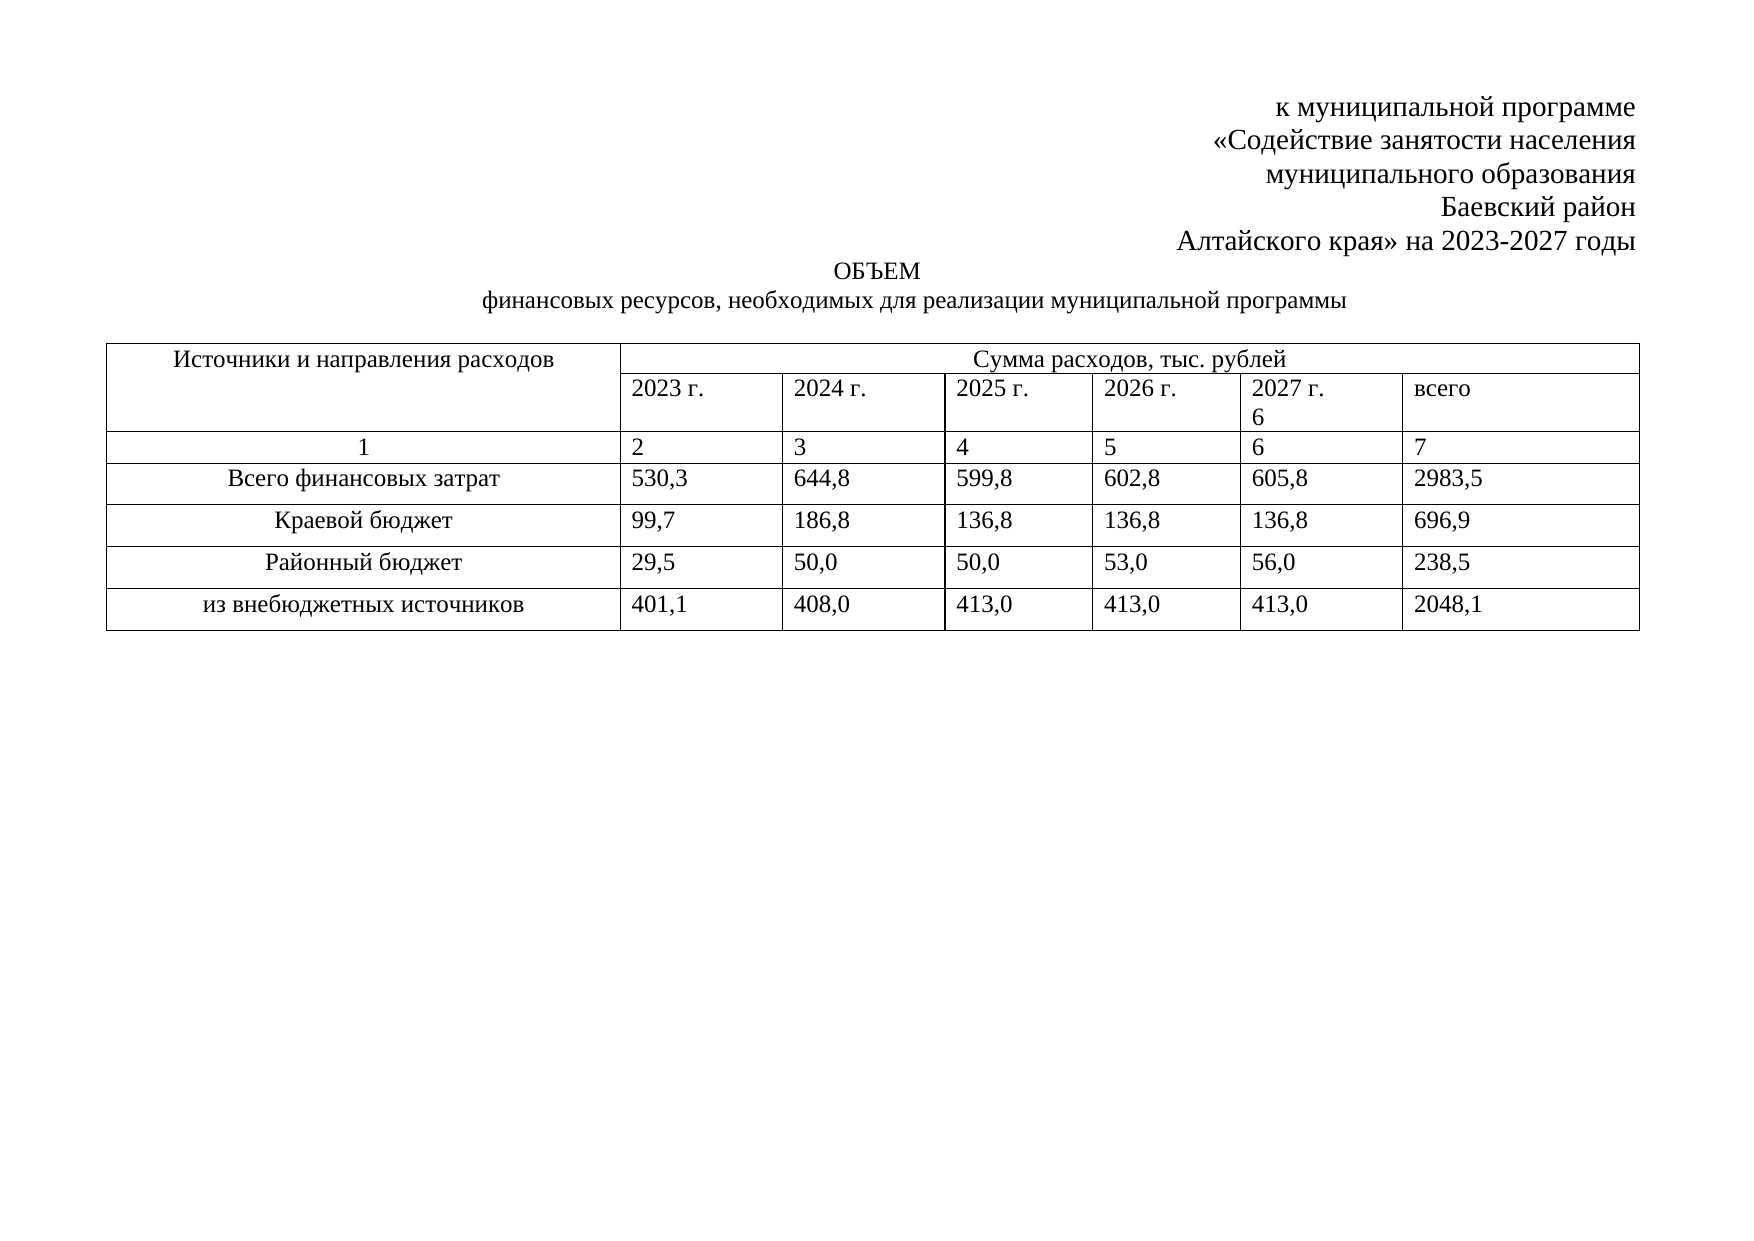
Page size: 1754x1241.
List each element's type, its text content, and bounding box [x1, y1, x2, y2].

table_cell 644,8 [783, 464, 944, 504]
table_cell 4 [946, 432, 1092, 462]
table_cell 602,8 [1093, 464, 1240, 504]
text к муниципальной программе [118, 89, 1636, 122]
table_cell всего [1403, 374, 1639, 431]
table_cell 6 [1241, 432, 1402, 462]
table_cell 2026 г. [1093, 374, 1240, 431]
table_cell 136,8 [1093, 505, 1240, 546]
table_cell 29,5 [621, 547, 782, 588]
table_cell 50,0 [783, 547, 944, 588]
table_cell 238,5 [1403, 547, 1639, 588]
table_cell 3 [783, 432, 944, 462]
text ОБЪЕМ [118, 256, 1636, 285]
table_cell 136,8 [946, 505, 1092, 546]
table_cell 2983,5 [1403, 464, 1639, 504]
table_cell Всего финансовых затрат [107, 464, 620, 504]
table_cell 56,0 [1241, 547, 1402, 588]
table_cell 408,0 [783, 589, 944, 629]
text Алтайского края» на 2023-2027 годы [118, 223, 1636, 256]
table_cell 53,0 [1093, 547, 1240, 588]
text финансовых ресурсов, необходимых для реализации муниципальной программы [118, 285, 1636, 314]
text «Содействие занятости населения [118, 122, 1636, 156]
table_cell 530,3 [621, 464, 782, 504]
table_cell 401,1 [621, 589, 782, 629]
table_cell 413,0 [946, 589, 1092, 629]
table_cell 413,0 [1241, 589, 1402, 629]
table_cell 2 [621, 432, 782, 462]
table_cell 2024 г. [783, 374, 944, 431]
table_cell Районный бюджет [107, 547, 620, 588]
text муниципального образования [118, 156, 1636, 189]
table_cell 2025 г. [946, 374, 1092, 431]
table_cell 696,9 [1403, 505, 1639, 546]
table_cell 2023 г. [621, 374, 782, 431]
table_cell Краевой бюджет [107, 505, 620, 546]
table_cell 1 [107, 432, 620, 462]
table_cell 599,8 [946, 464, 1092, 504]
table_cell 413,0 [1093, 589, 1240, 629]
table_cell 2027 г. 6 [1241, 374, 1402, 431]
table_cell 7 [1403, 432, 1639, 462]
table_cell 2048,1 [1403, 589, 1639, 629]
table_cell 136,8 [1241, 505, 1402, 546]
table_cell 5 [1093, 432, 1240, 462]
table_cell 50,0 [946, 547, 1092, 588]
table_cell 99,7 [621, 505, 782, 546]
table_cell 605,8 [1241, 464, 1402, 504]
table_cell из внебюджетных источников [107, 589, 620, 629]
text Баевский район [118, 189, 1636, 223]
table_header Источники и направления расходов [107, 344, 620, 431]
table_header Сумма расходов, тыс. рублей [621, 344, 1639, 372]
table_cell 186,8 [783, 505, 944, 546]
